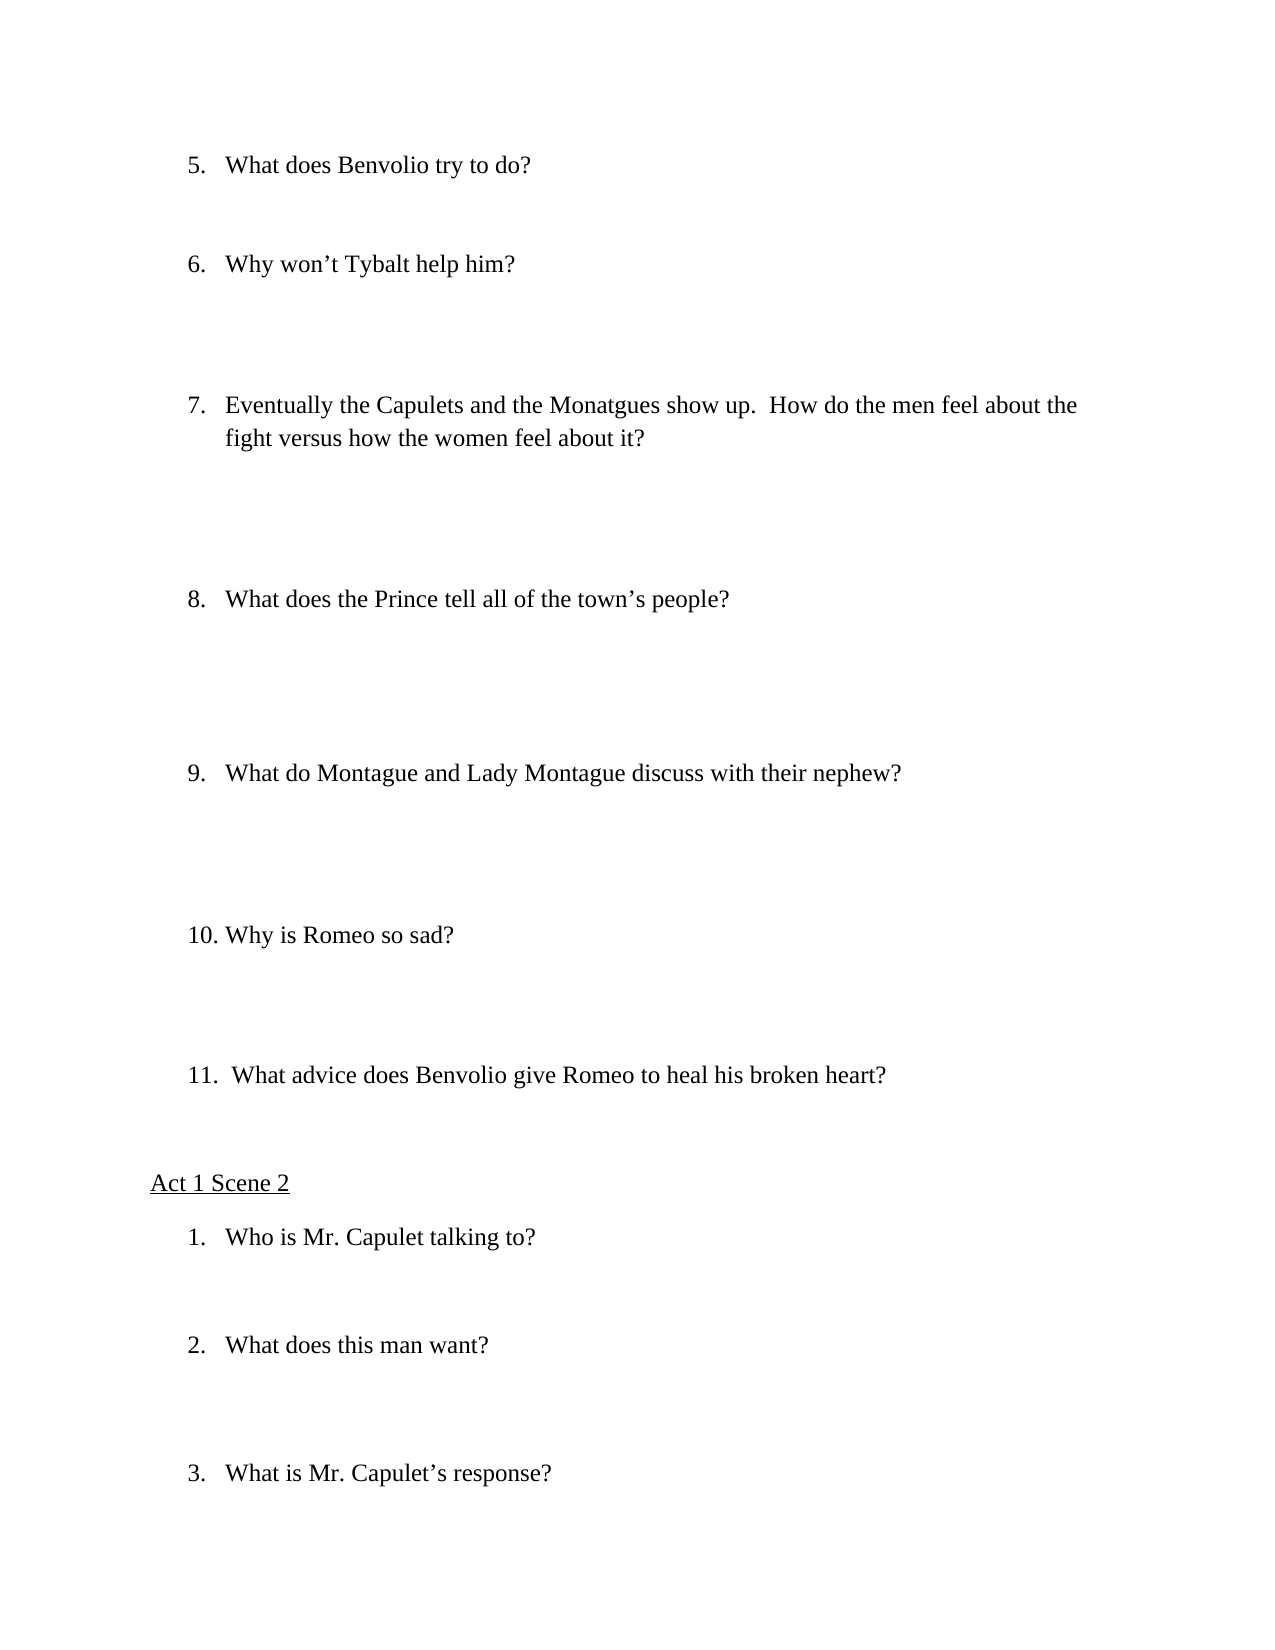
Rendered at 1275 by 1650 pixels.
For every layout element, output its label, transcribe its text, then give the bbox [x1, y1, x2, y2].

list What does this man want? [187, 1330, 1125, 1358]
list Why won’t Tybalt help him? [187, 249, 1125, 278]
list Eventually the Capulets and the Monatgues show up. How do the men feel about the fight versus how the women feel about it? [187, 390, 1125, 452]
list Why is Romeo so sad? [187, 920, 1125, 948]
list What do Montague and Lady Montague discuss with their nephew? [187, 758, 1125, 787]
list What does Benvolio try to do? [187, 150, 1125, 179]
list What advice does Benvolio give Romeo to heal his broken heart? [187, 1060, 1125, 1089]
list What is Mr. Capulet’s response? [187, 1458, 1125, 1486]
list What does the Prince tell all of the town’s people? [187, 584, 1125, 613]
list Who is Mr. Capulet talking to? [187, 1222, 1125, 1251]
text Act 1 Scene 2 [150, 1168, 1125, 1197]
